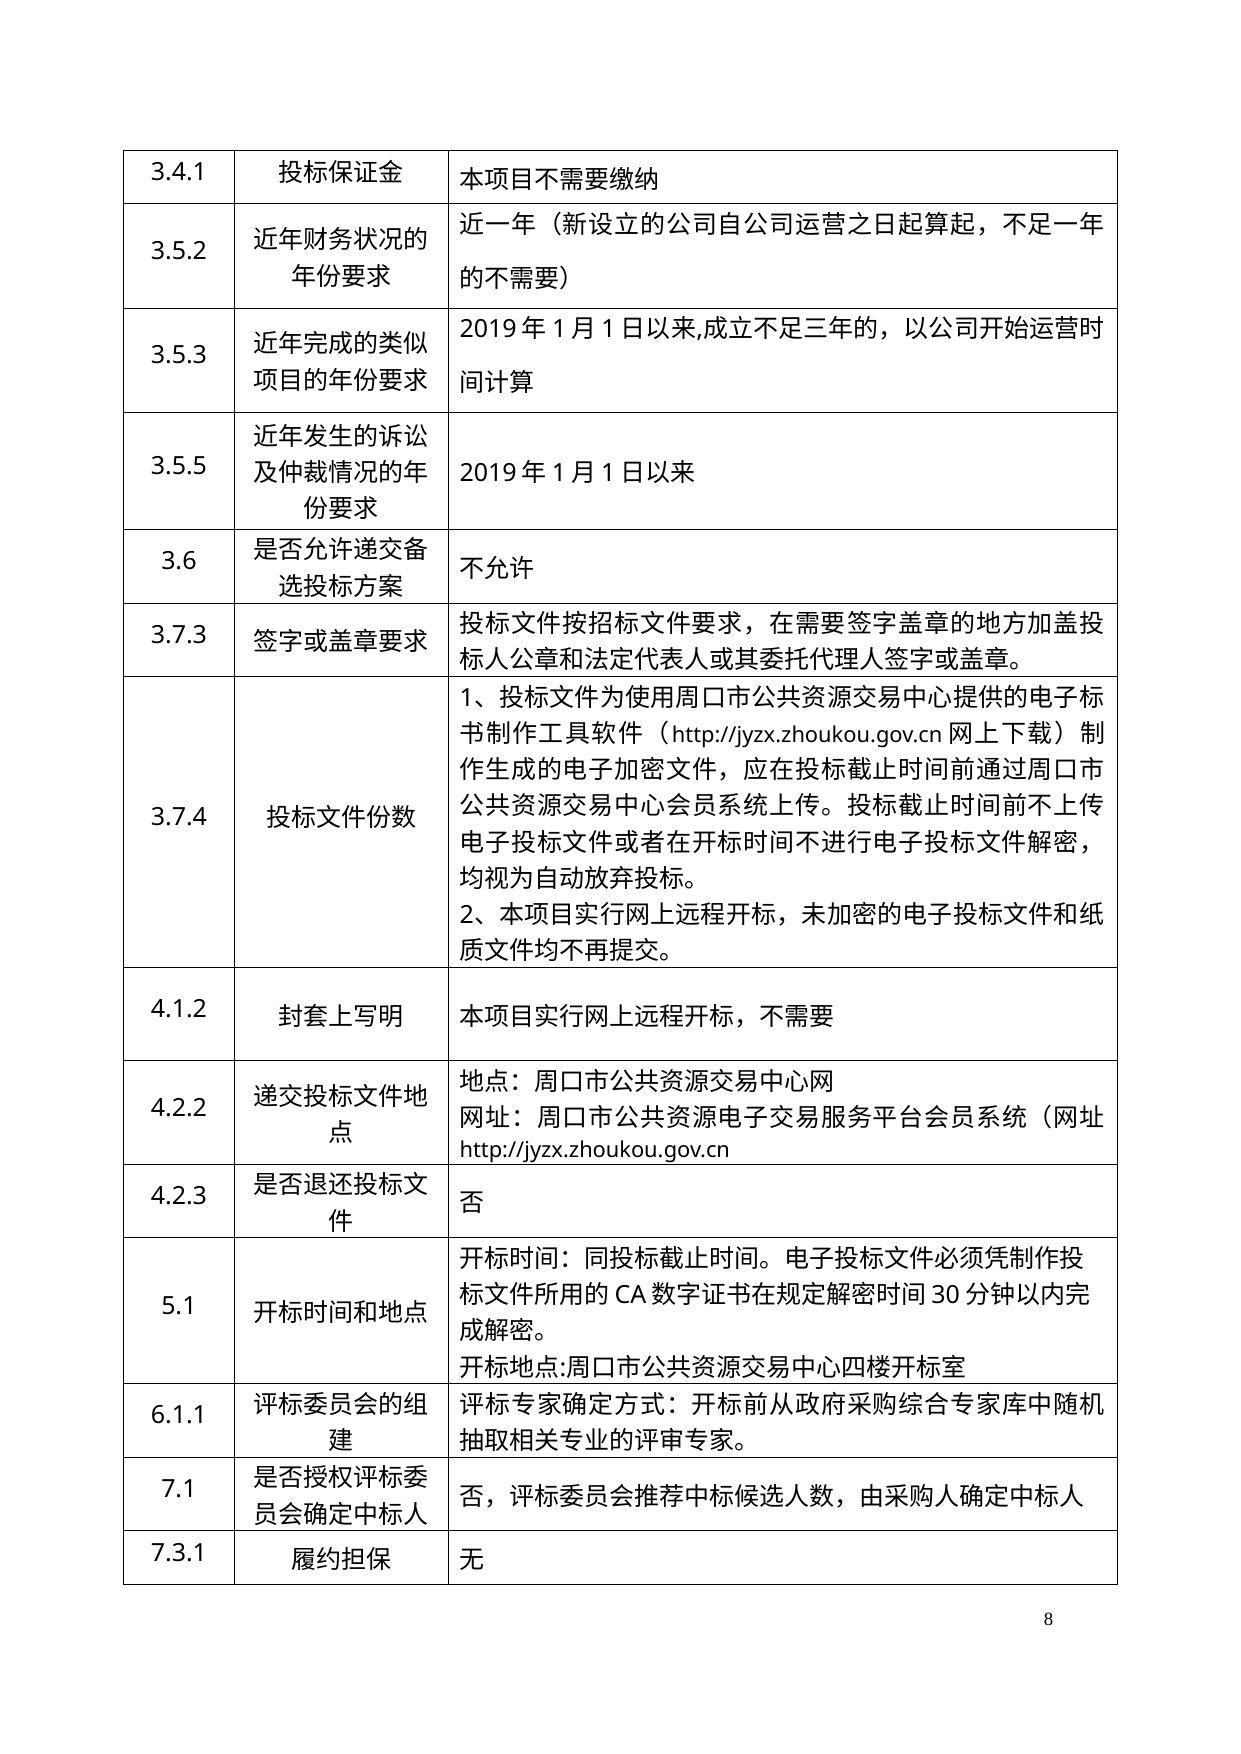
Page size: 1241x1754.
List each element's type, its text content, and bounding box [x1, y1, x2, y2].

table_cell 本项目实行网上远程开标，不需要 [449, 968, 1117, 1060]
table_cell 近年发生的诉讼及仲裁情况的年份要求 [235, 413, 448, 529]
table_cell 签字或盖章要求 [235, 604, 448, 676]
table_cell 是否授权评标委员会确定中标人 [235, 1458, 448, 1530]
table_cell 3.6 [124, 530, 234, 602]
table_cell 3.7.3 [124, 604, 234, 676]
table_cell 是否退还投标文件 [235, 1165, 448, 1237]
table_cell 3.4.1 [124, 151, 234, 203]
table_cell 评标委员会的组建 [235, 1384, 448, 1457]
table_cell 投标文件按招标文件要求，在需要签字盖章的地方加盖投标人公章和法定代表人或其委托代理人签字或盖章。 [449, 604, 1117, 676]
table_cell 2019年1月1日以来 [449, 413, 1117, 529]
table_cell 封套上写明 [235, 968, 448, 1060]
table_cell 近一年（新设立的公司自公司运营之日起算起，不足一年的不需要） [449, 204, 1117, 307]
table_cell 地点：周口市公共资源交易中心网 网址：周口市公共资源电子交易服务平台会员系统（网址http://jyzx.zhoukou.gov.cn [449, 1061, 1117, 1164]
table_cell 递交投标文件地点 [235, 1061, 448, 1164]
table_cell 4.2.2 [124, 1061, 234, 1164]
table_cell 3.5.2 [124, 204, 234, 307]
table_cell 是否允许递交备选投标方案 [235, 530, 448, 602]
table_cell 开标时间和地点 [235, 1238, 448, 1383]
table_cell 否，评标委员会推荐中标候选人数，由采购人确定中标人 [449, 1458, 1117, 1530]
table_cell 1、投标文件为使用周口市公共资源交易中心提供的电子标书制作工具软件（http://jyzx.zhoukou.gov.cn网上下载）制作生成的电子加密文件，应在投标截止时间前通过周口市公共资源交易中心会员系统上传。投标截止时间前不上传电子投标文件或者在开标时间不进行电子投标文件解密，均视为自动放弃投标。 2、本项目实行网上远程开标，未加密的电子投标文件和纸质文件均不再提交。 [449, 677, 1117, 967]
table_cell 3.5.5 [124, 413, 234, 529]
table_cell 投标文件份数 [235, 677, 448, 967]
table_cell 近年完成的类似项目的年份要求 [235, 309, 448, 412]
table_cell 4.1.2 [124, 968, 234, 1060]
table_cell 开标时间：同投标截止时间。电子投标文件必须凭制作投标文件所用的CA数字证书在规定解密时间30分钟以内完成解密。 开标地点:周口市公共资源交易中心四楼开标室 [449, 1238, 1117, 1383]
table_cell 近年财务状况的年份要求 [235, 204, 448, 307]
table_cell 2019年1月1日以来,成立不足三年的，以公司开始运营时间计算 [449, 309, 1117, 412]
table_cell 否 [449, 1165, 1117, 1237]
table_cell 7.3.1 [124, 1531, 234, 1584]
table_cell 本项目不需要缴纳 [449, 151, 1117, 203]
table_cell 4.2.3 [124, 1165, 234, 1237]
table_cell 3.5.3 [124, 309, 234, 412]
table_cell 评标专家确定方式：开标前从政府采购综合专家库中随机抽取相关专业的评审专家。 [449, 1384, 1117, 1457]
table_cell 5.1 [124, 1238, 234, 1383]
table_cell 7.1 [124, 1458, 234, 1530]
table_cell 3.7.4 [124, 677, 234, 967]
table_cell 履约担保 [235, 1531, 448, 1584]
table_cell 不允许 [449, 530, 1117, 602]
table_cell 投标保证金 [235, 151, 448, 203]
table_cell 无 [449, 1531, 1117, 1584]
table_cell 6.1.1 [124, 1384, 234, 1457]
